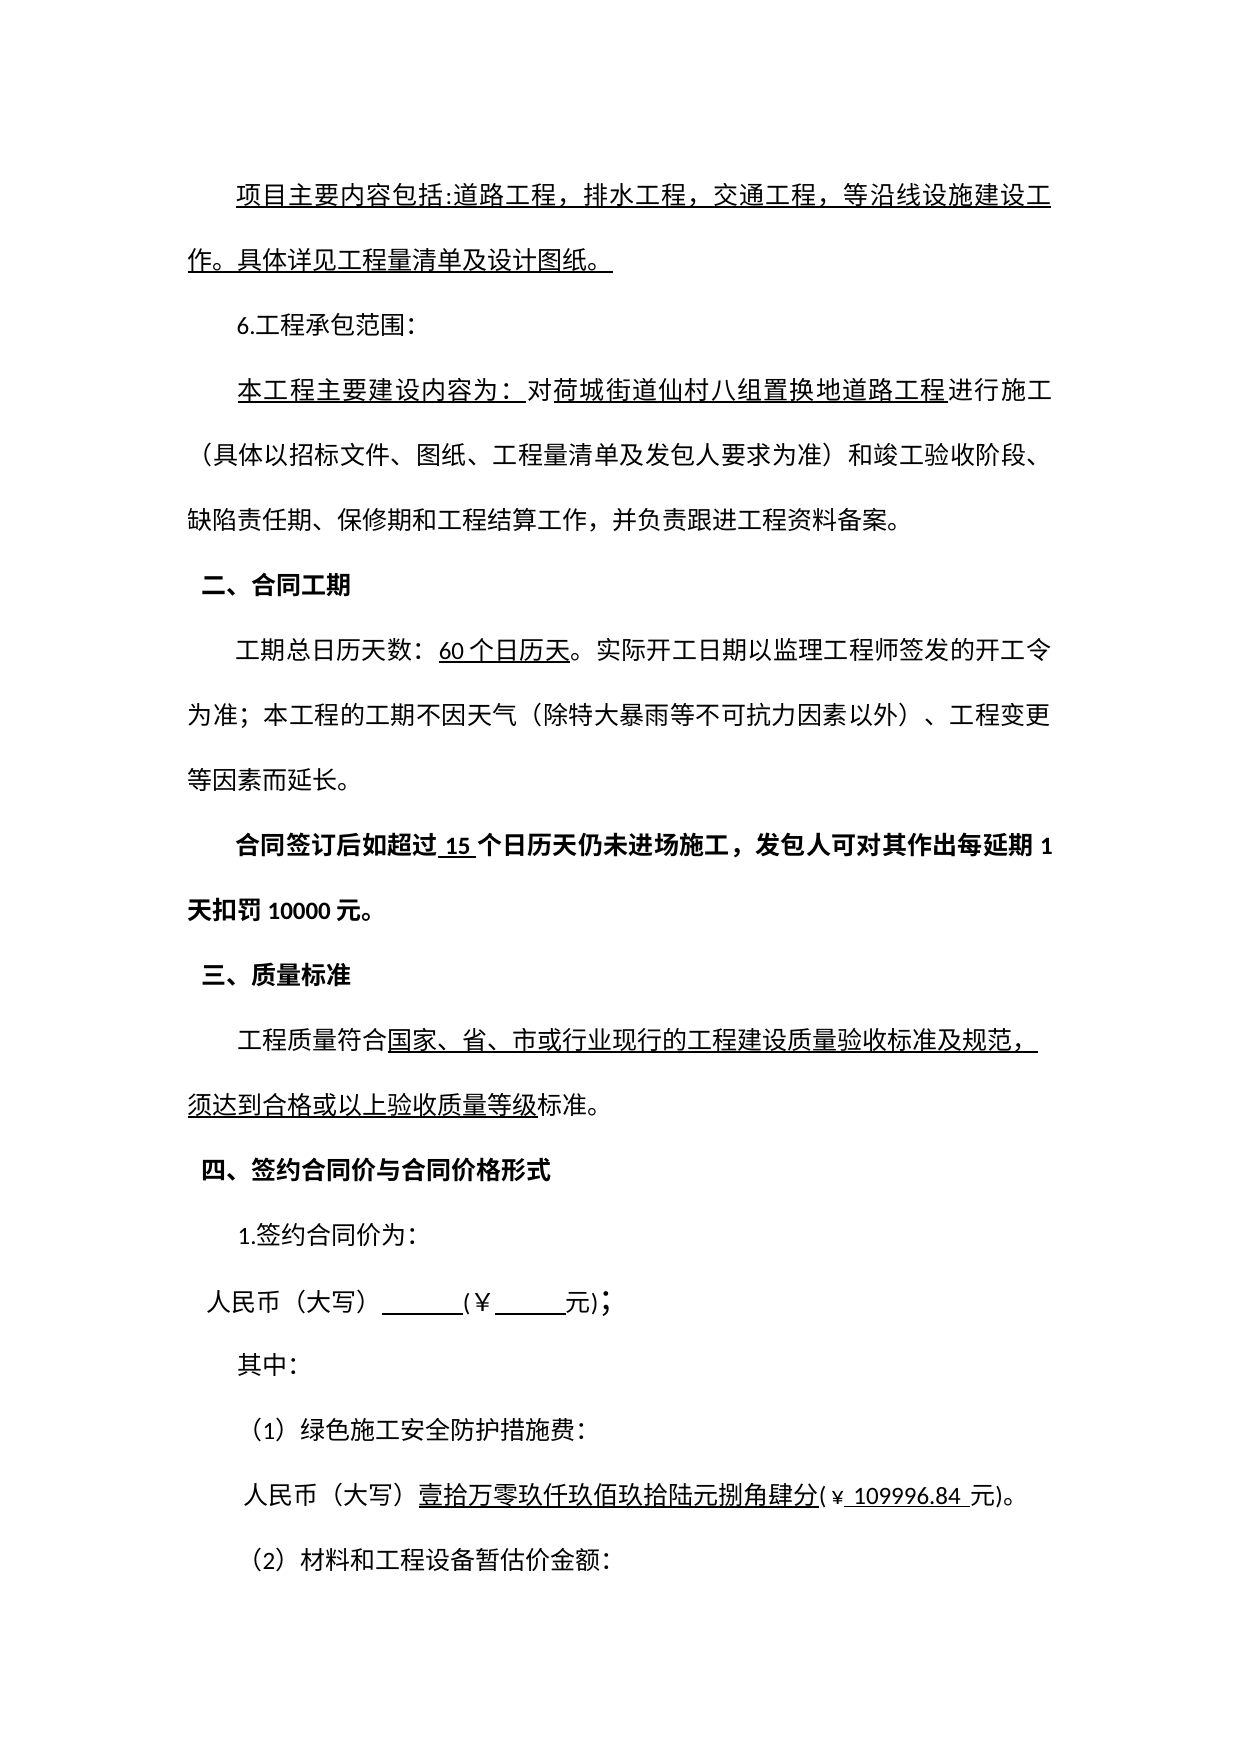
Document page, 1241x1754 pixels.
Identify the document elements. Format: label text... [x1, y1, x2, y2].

text 本工程主要建设内容为：对荷城街道仙村八组置换地道路工程进行施工（具体以招标文件、图纸、工程量清单及发包人要求为准）和竣工验收阶段、缺陷责任期、保修期和工程结算工作，并负责跟进工程资料备案。 [187, 357, 1053, 552]
text 二、合同工期 [187, 552, 1053, 617]
text 四、签约合同价与合同价格形式 [187, 1137, 1053, 1202]
text 人民币（大写）壹拾万零玖仟玖佰玖拾陆元捌角肆分( ¥ 109996.84 元)。 [187, 1462, 1053, 1527]
text （1）绿色施工安全防护措施费： [187, 1397, 1053, 1462]
text 其中： [187, 1332, 1053, 1397]
text 工期总日历天数：60个日历天。实际开工日期以监理工程师签发的开工令为准；本工程的工期不因天气（除特大暴雨等不可抗力因素以外）、工程变更等因素而延长。 [187, 617, 1053, 812]
text 人民币（大写） (￥ 元)； [187, 1267, 1053, 1332]
text （2）材料和工程设备暂估价金额： [187, 1527, 1053, 1592]
text 合同签订后如超过 15 个日历天仍未进场施工，发包人可对其作出每延期1天扣罚10000元。 [187, 812, 1053, 942]
text 工程质量符合国家、省、市或行业现行的工程建设质量验收标准及规范，须达到合格或以上验收质量等级标准。 [187, 1007, 1053, 1137]
text 6.工程承包范围： [187, 292, 1053, 357]
text 1.签约合同价为： [187, 1202, 1053, 1267]
text 三、质量标准 [187, 942, 1053, 1007]
text 项目主要内容包括:道路工程，排水工程，交通工程，等沿线设施建设工作。具体详见工程量清单及设计图纸。 [187, 162, 1053, 292]
